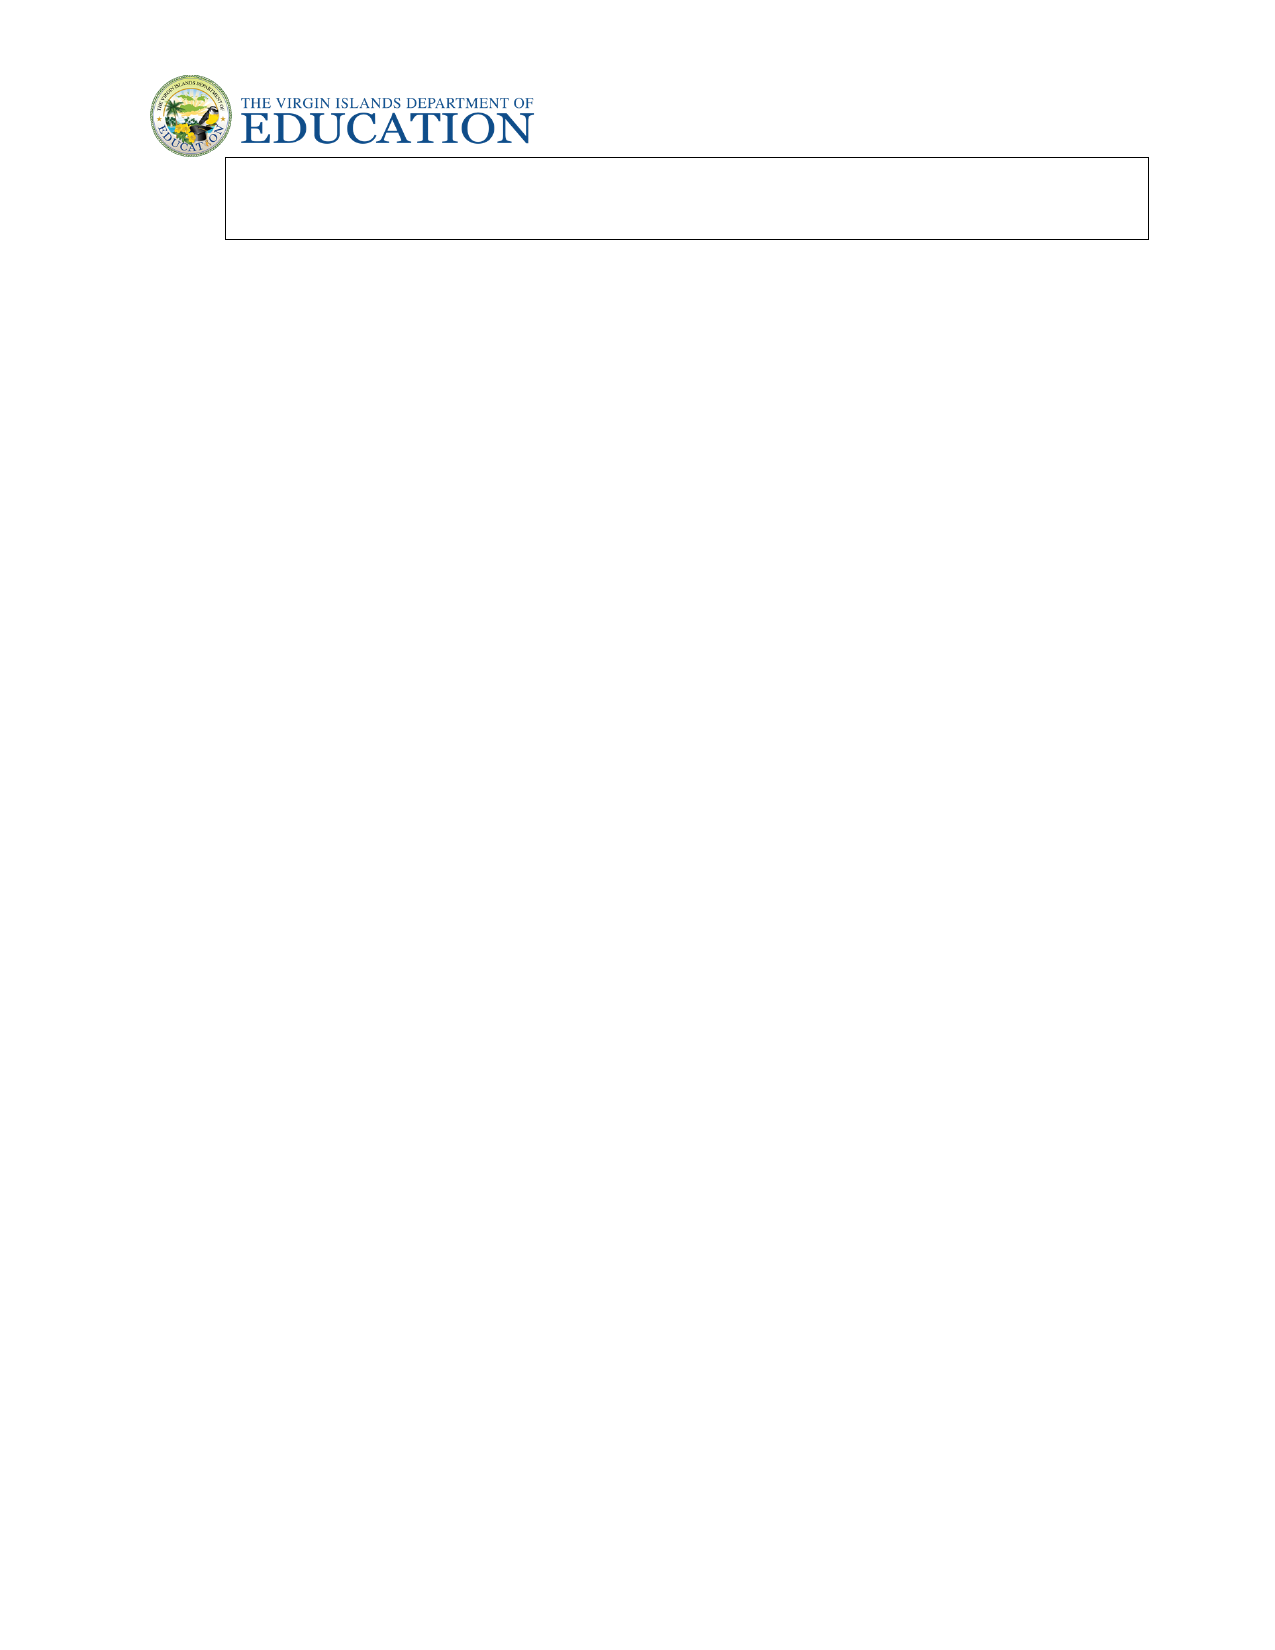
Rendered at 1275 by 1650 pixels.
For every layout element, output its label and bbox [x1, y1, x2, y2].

picture [150, 75, 538, 157]
table_header [226, 158, 1148, 239]
